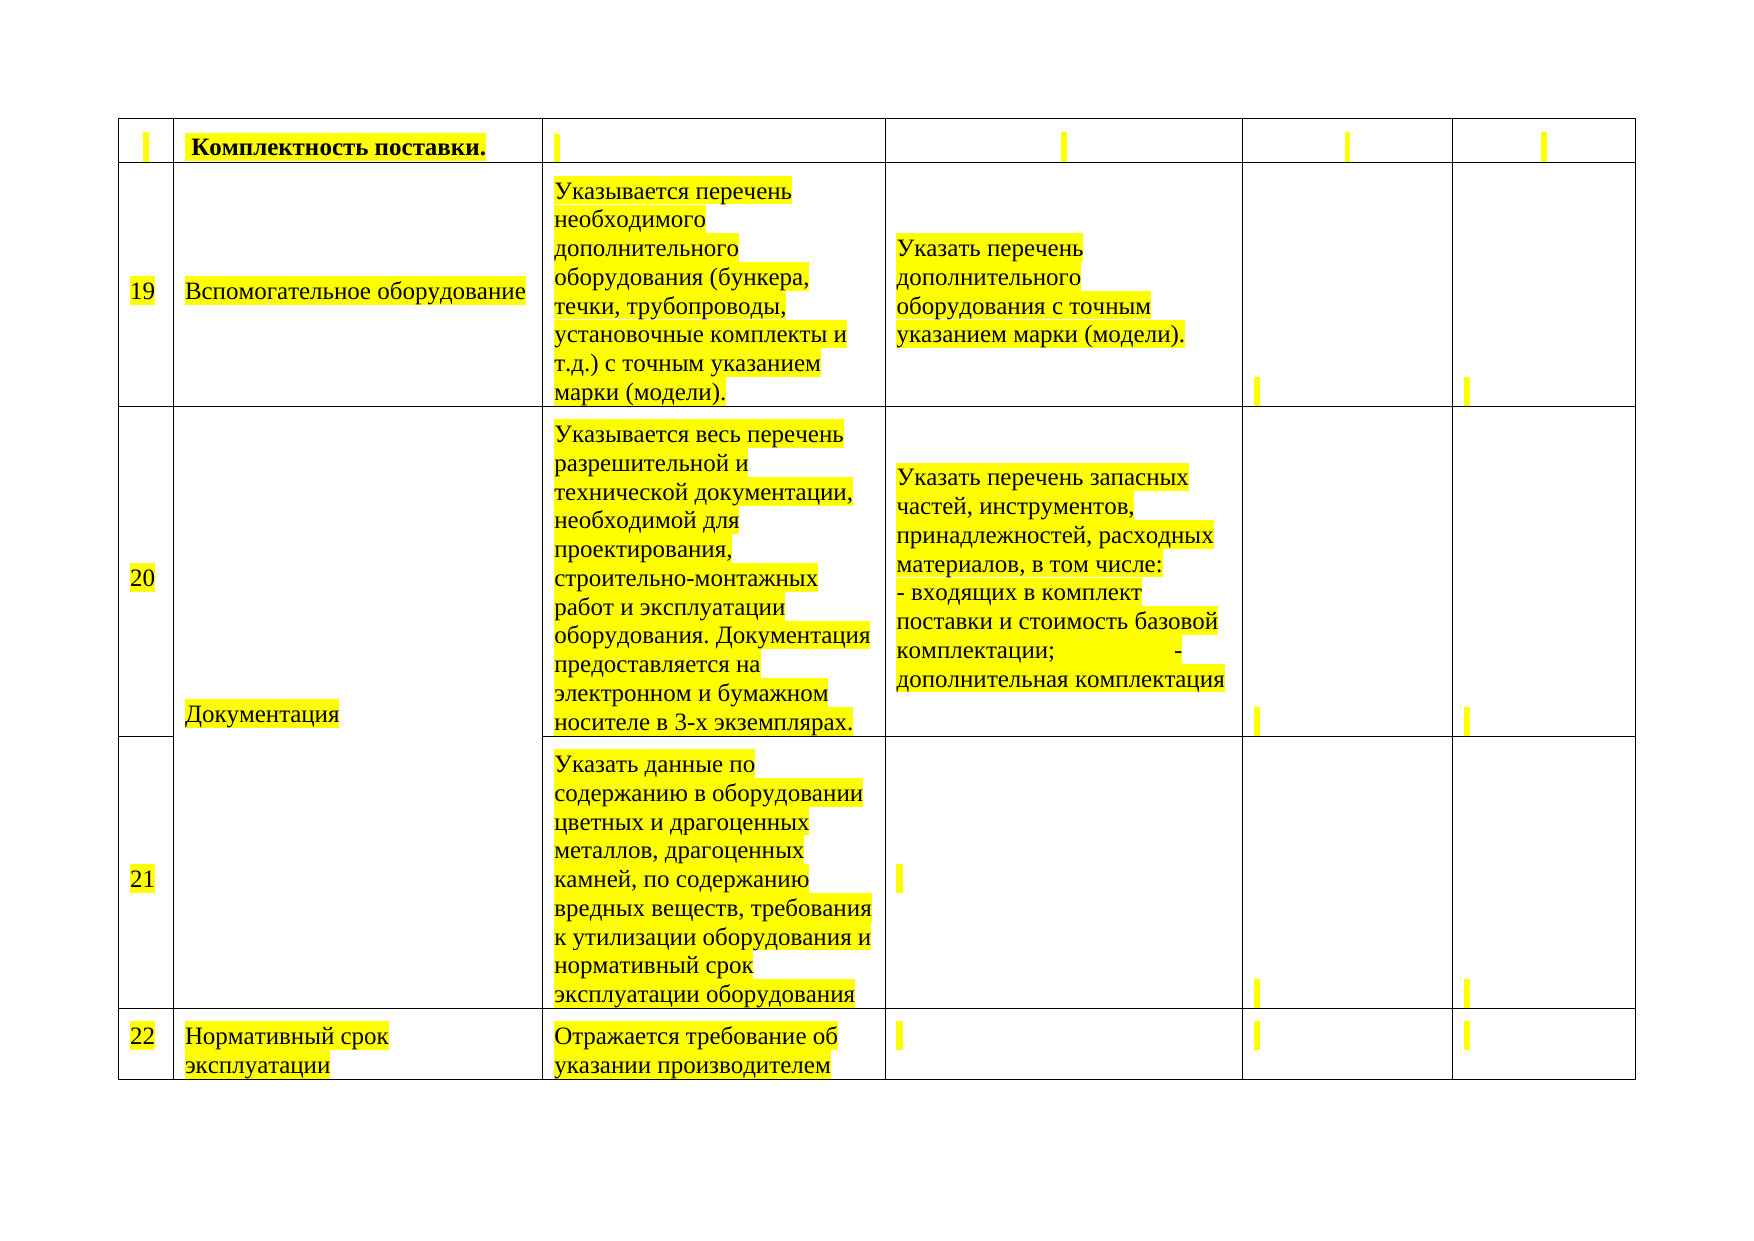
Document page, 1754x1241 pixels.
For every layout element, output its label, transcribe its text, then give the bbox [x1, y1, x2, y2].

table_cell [174, 1009, 542, 1079]
table_cell 21 [119, 737, 173, 1008]
table_cell [543, 119, 885, 162]
table_cell 19 [119, 163, 173, 406]
table_cell [1243, 163, 1452, 406]
table_cell [886, 119, 1242, 162]
table_cell [886, 1009, 1242, 1079]
table_cell Указать данные по содержанию в оборудовании цветных и драгоценных металлов, драгоценных камней, по содержанию вредных веществ, требования к утилизации оборудования и нормативный срок эксплуатации оборудования [543, 737, 885, 1008]
table_cell [1243, 737, 1452, 1008]
table_cell Указать перечень запасных частей, инструментов, принадлежностей, расходных материалов, в том числе: - входящих в комплект поставки и стоимость базовой комплектации; - дополнительная комплектация [886, 407, 1242, 736]
table_cell [1243, 1009, 1452, 1079]
table_cell Указывается весь перечень разрешительной и технической документации, необходимой для проектирования, строительно-монтажных работ и эксплуатации оборудования. Документация предоставляется на электронном и бумажном носителе в 3-х экземплярах. [543, 407, 885, 736]
table_cell [119, 119, 173, 162]
table_cell Указать перечень дополнительного оборудования с точным указанием марки (модели). [886, 163, 1242, 406]
table_cell [1453, 119, 1635, 162]
table_cell [1453, 1009, 1635, 1079]
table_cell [543, 1009, 885, 1079]
table_cell [1453, 407, 1635, 736]
table_cell [886, 737, 1242, 1008]
table_cell Комплектность поставки. [174, 119, 542, 162]
table_cell 22 [119, 1009, 173, 1079]
table_cell [1453, 737, 1635, 1008]
table_cell [1243, 119, 1452, 162]
table_cell Указывается перечень необходимого дополнительного оборудования (бункера, течки, трубопроводы, установочные комплекты и т.д.) с точным указанием марки (модели). [543, 163, 885, 406]
table_cell Вспомогательное оборудование [174, 163, 542, 406]
table_cell [1453, 163, 1635, 406]
table_cell Документация [174, 407, 542, 1008]
table_cell 20 [119, 407, 173, 736]
table_cell [1243, 407, 1452, 736]
